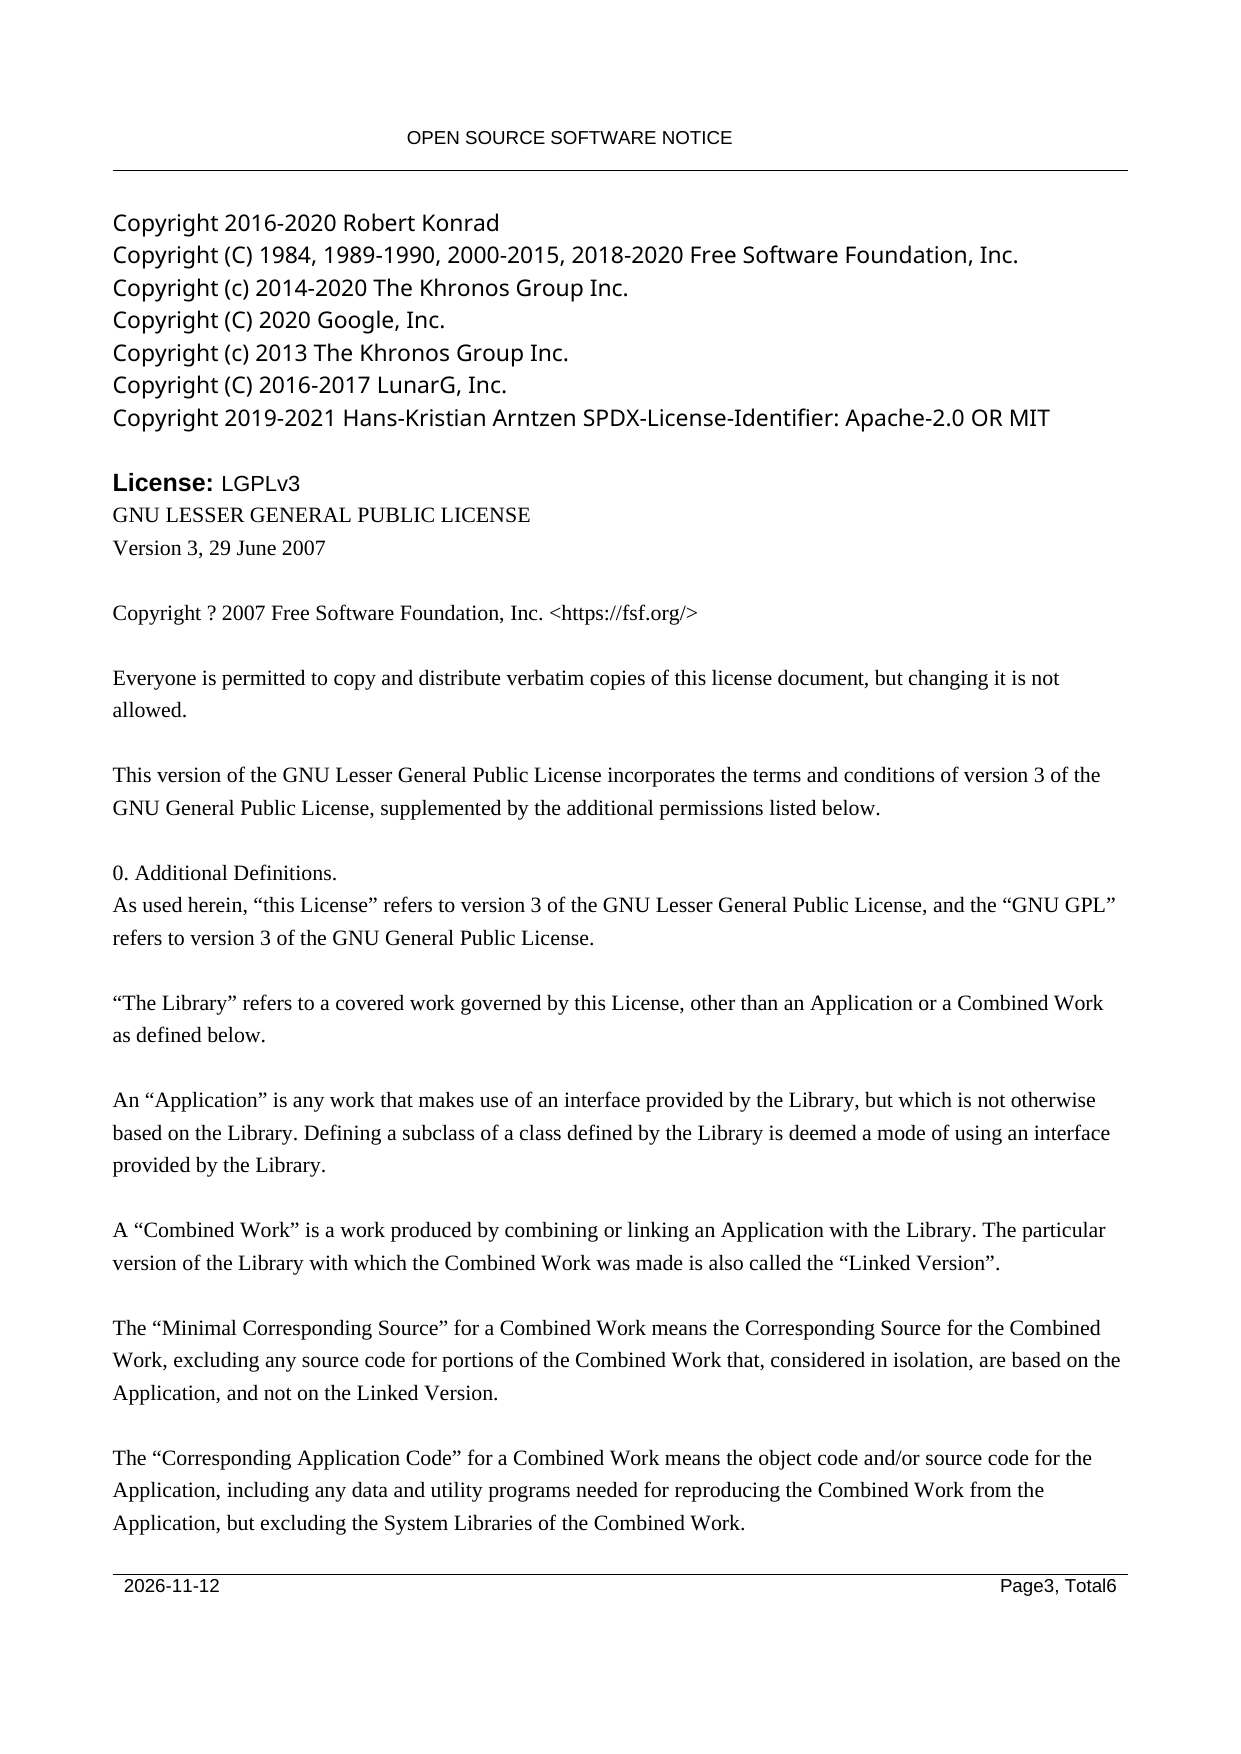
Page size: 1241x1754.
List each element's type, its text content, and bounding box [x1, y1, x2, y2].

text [112, 499, 1128, 1539]
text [112, 206, 1128, 466]
text License: LGPLv3 [112, 466, 1128, 499]
